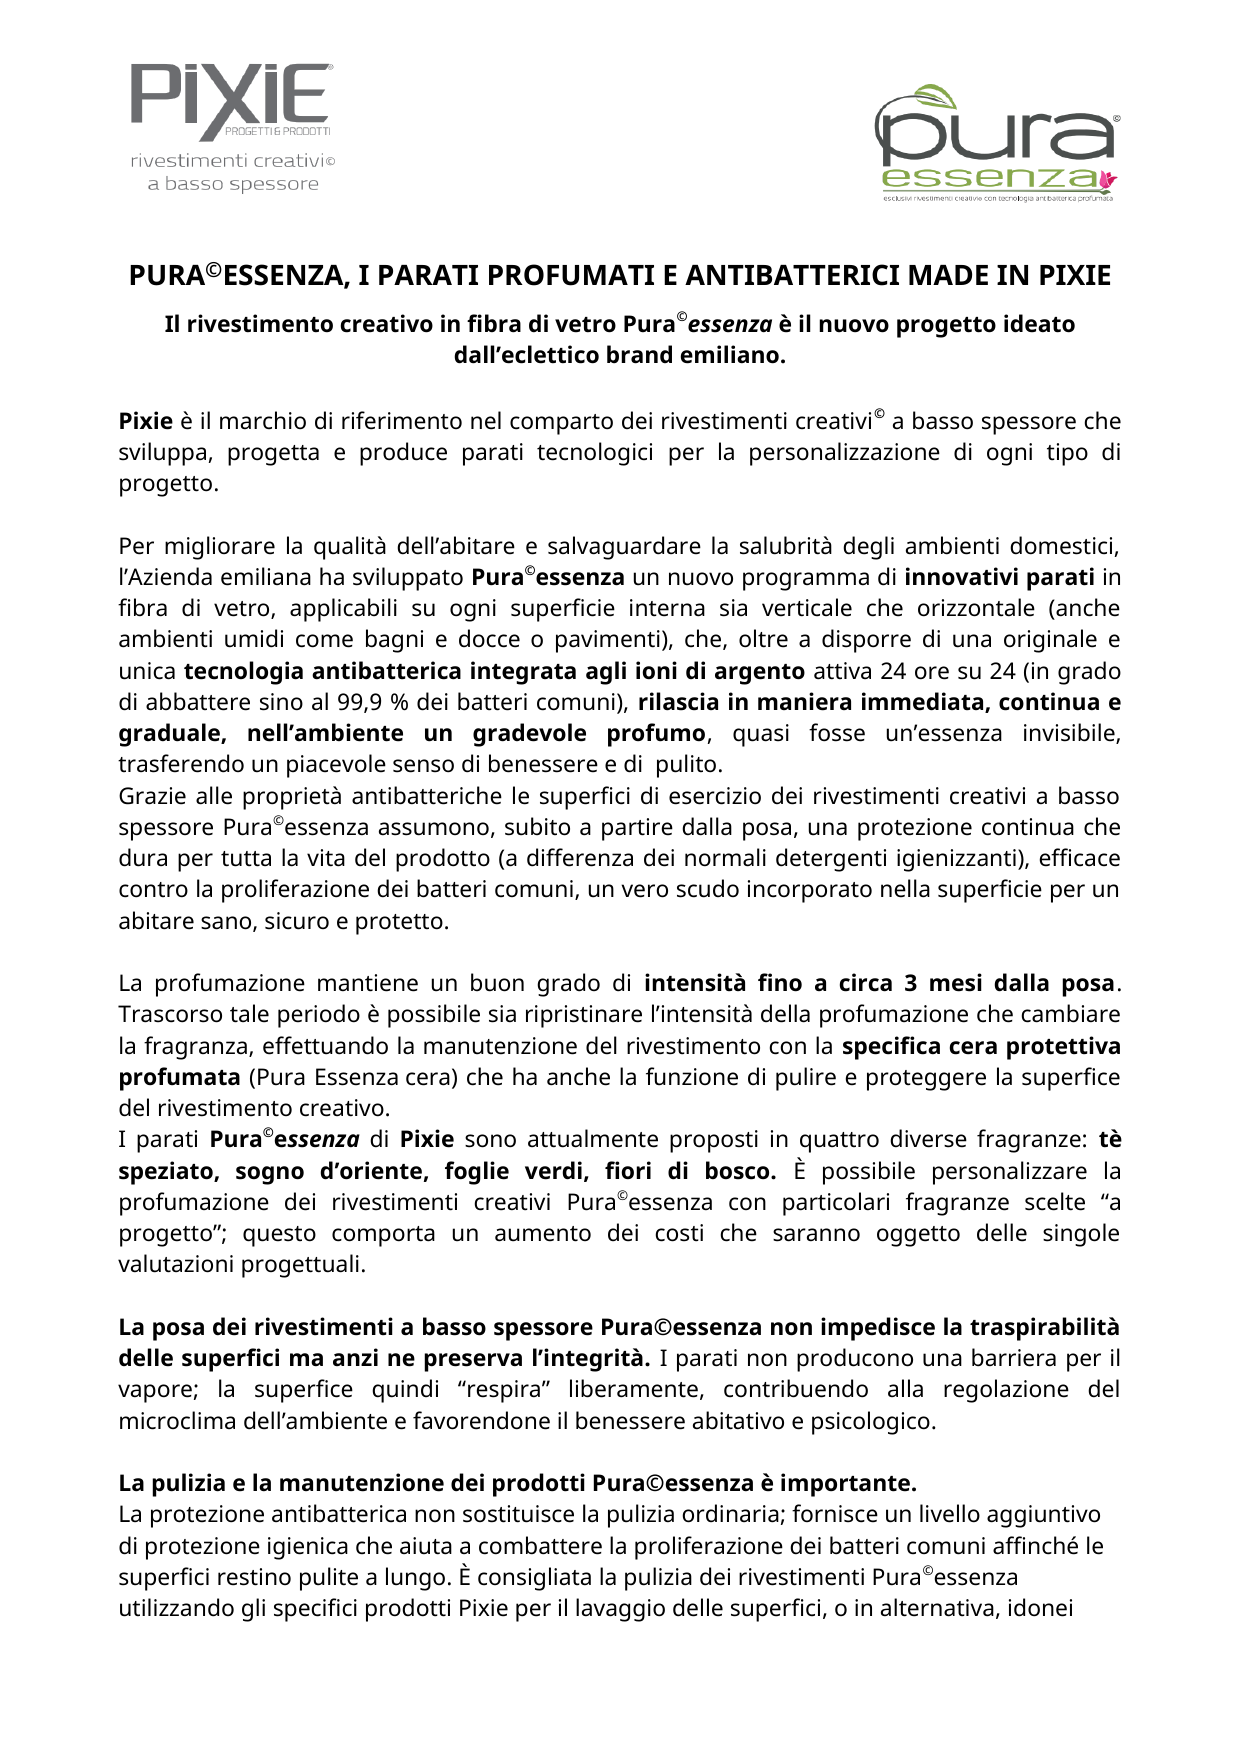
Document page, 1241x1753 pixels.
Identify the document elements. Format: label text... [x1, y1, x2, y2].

text La pulizia e la manutenzione dei prodotti Pura©essenza è importante. [118, 1467, 1122, 1498]
text La posa dei rivestimenti a basso spessore Pura©essenza non impedisce la traspirabilità delle superfici ma anzi ne preserva l’integrità. I parati non producono una barriera per il vapore; la superfice quindi “respira” liberamente, contribuendo alla regolazione del microclima dell’ambiente e favorendone il benessere abitativo e psicologico. [118, 1311, 1122, 1436]
text Grazie alle proprietà antibatteriche le superfici di esercizio dei rivestimenti creativi a basso spessore Pura©essenza assumono, subito a partire dalla posa, una protezione continua che dura per tutta la vita del prodotto (a differenza dei normali detergenti igienizzanti), efficace contro la proliferazione dei batteri comuni, un vero scudo incorporato nella superficie per un abitare sano, sicuro e protetto. [118, 779, 1122, 936]
text Per migliorare la qualità dell’abitare e salvaguardare la salubrità degli ambienti domestici, l’Azienda emiliana ha sviluppato Pura©essenza un nuovo programma di innovativi parati in fibra di vetro, applicabili su ogni superficie interna sia verticale che orizzontale (anche ambienti umidi come bagni e docce o pavimenti), che, oltre a disporre di una originale e unica tecnologia antibatterica integrata agli ioni di argento attiva 24 ore su 24 (in grado di abbattere sino al 99,9 % dei batteri comuni), rilascia in maniera immediata, continua e graduale, nell’ambiente un gradevole profumo, quasi fosse un’essenza invisibile, trasferendo un piacevole senso di benessere e di pulito. [118, 529, 1122, 779]
text Pixie è il marchio di riferimento nel comparto dei rivestimenti creativi© a basso spessore che sviluppa, progetta e produce parati tecnologici per la personalizzazione di ogni tipo di progetto. [118, 404, 1122, 498]
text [118, 1498, 1122, 1623]
text La profumazione mantiene un buon grado di intensità fino a circa 3 mesi dalla posa. Trascorso tale periodo è possibile sia ripristinare l’intensità della profumazione che cambiare la fragranza, effettuando la manutenzione del rivestimento con la specifica cera protettiva profumata (Pura Essenza cera) che ha anche la funzione di pulire e proteggere la superfice del rivestimento creativo. [118, 967, 1122, 1123]
text I parati Pura©essenza di Pixie sono attualmente proposti in quattro diverse fragranze: tè speziato, sogno d’oriente, foglie verdi, fiori di bosco. È possibile personalizzare la profumazione dei rivestimenti creativi Pura©essenza con particolari fragranze scelte “a progetto”; questo comporta un aumento dei costi che saranno oggetto delle singole valutazioni progettuali. [118, 1123, 1122, 1279]
text PURA©ESSENZA, i parati profumati e antibatterici MADE IN PIXIE [118, 255, 1122, 293]
text Il rivestimento creativo in fibra di vetro Pura©essenza è il nuovo progetto ideato dall’eclettico brand emiliano. [118, 308, 1122, 370]
